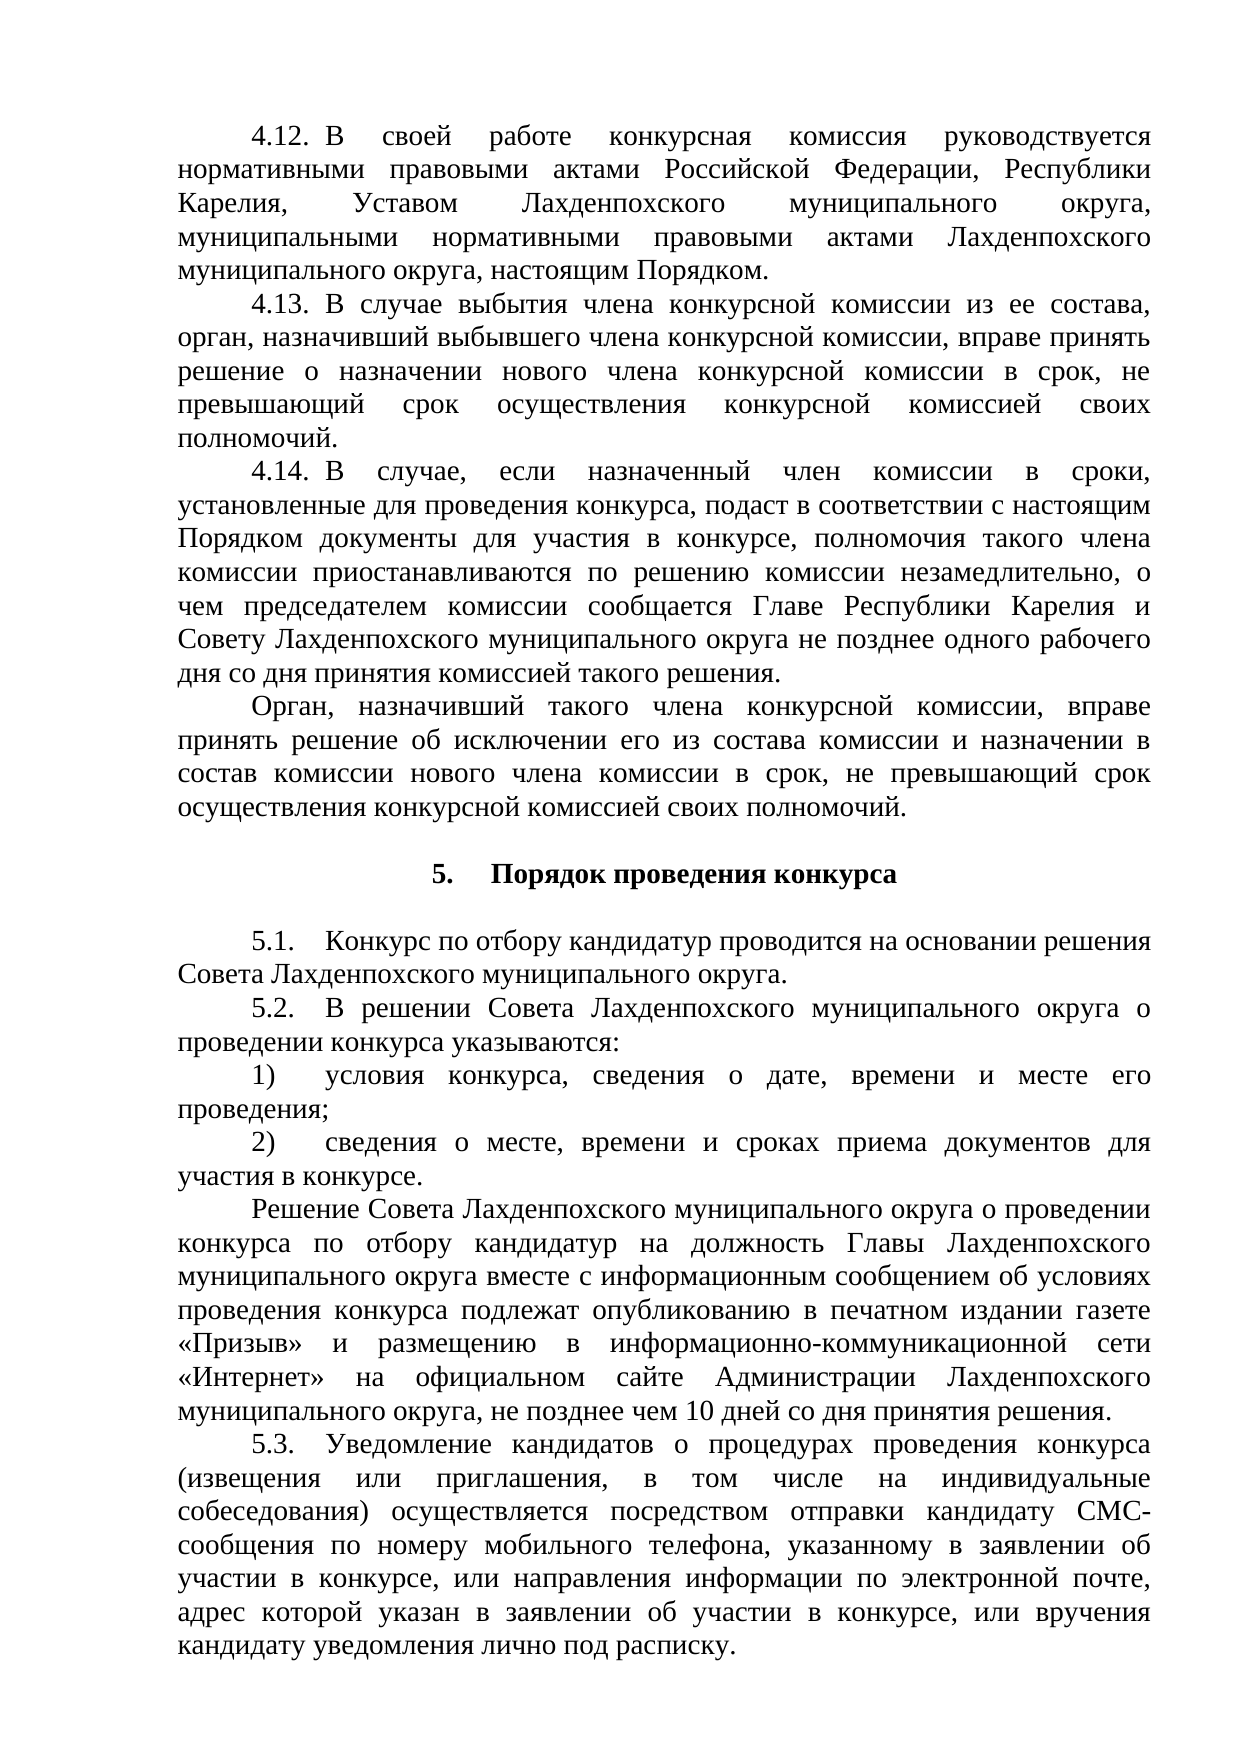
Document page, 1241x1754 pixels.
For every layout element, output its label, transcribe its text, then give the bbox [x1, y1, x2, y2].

list В случае выбытия члена конкурсной комиссии из ее состава, орган, назначивший выбывшего члена конкурсной комиссии, вправе принять решение о назначении нового члена конкурсной комиссии в срок, не превышающий срок осуществления конкурсной комиссией своих полномочий. [177, 286, 1152, 453]
text Решение Совета Лахденпохского муниципального округа о проведении конкурса по отбору кандидатур на должность Главы Лахденпохского муниципального округа вместе с информационным сообщением об условиях проведения конкурса подлежат опубликованию в печатном издании газете «Призыв» и размещению в информационно-коммуникационной сети «Интернет» на официальном сайте Администрации Лахденпохского муниципального округа, не позднее чем 10 дней со дня принятия решения. [177, 1191, 1152, 1426]
list Конкурс по отбору кандидатур проводится на основании решения Совета Лахденпохского муниципального округа. [177, 923, 1152, 990]
list Уведомление кандидатов о процедурах проведения конкурса (извещения или приглашения, в том числе на индивидуальные собеседования) осуществляется посредством отправки кандидату СМС-сообщения по номеру мобильного телефона, указанному в заявлении об участии в конкурсе, или направления информации по электронной почте, адрес которой указан в заявлении об участии в конкурсе, или вручения кандидату уведомления лично под расписку. [177, 1426, 1152, 1661]
list В своей работе конкурсная комиссия руководствуется нормативными правовыми актами Российской Федерации, Республики Карелия, Уставом Лахденпохского муниципального округа, муниципальными нормативными правовыми актами Лахденпохского муниципального округа, настоящим Порядком. [177, 118, 1152, 286]
list В случае, если назначенный член комиссии в сроки, установленные для проведения конкурса, подаст в соответствии с настоящим Порядком документы для участия в конкурсе, полномочия такого члена комиссии приостанавливаются по решению комиссии незамедлительно, о чем председателем комиссии сообщается Главе Республики Карелия и Совету Лахденпохского муниципального округа не позднее одного рабочего дня со дня принятия комиссией такого решения. [177, 453, 1152, 688]
list В решении Совета Лахденпохского муниципального округа о проведении конкурса указываются: [177, 990, 1152, 1057]
list Порядок проведения конкурса [177, 856, 1152, 889]
text Орган, назначивший такого члена конкурсной комиссии, вправе принять решение об исключении его из состава комиссии и назначении в состав комиссии нового члена комиссии в срок, не превышающий срок осуществления конкурсной комиссией своих полномочий. [177, 688, 1152, 822]
list сведения о месте, времени и сроках приема документов для участия в конкурсе. [177, 1124, 1152, 1191]
list условия конкурса, сведения о дате, времени и месте его проведения; [177, 1057, 1152, 1124]
